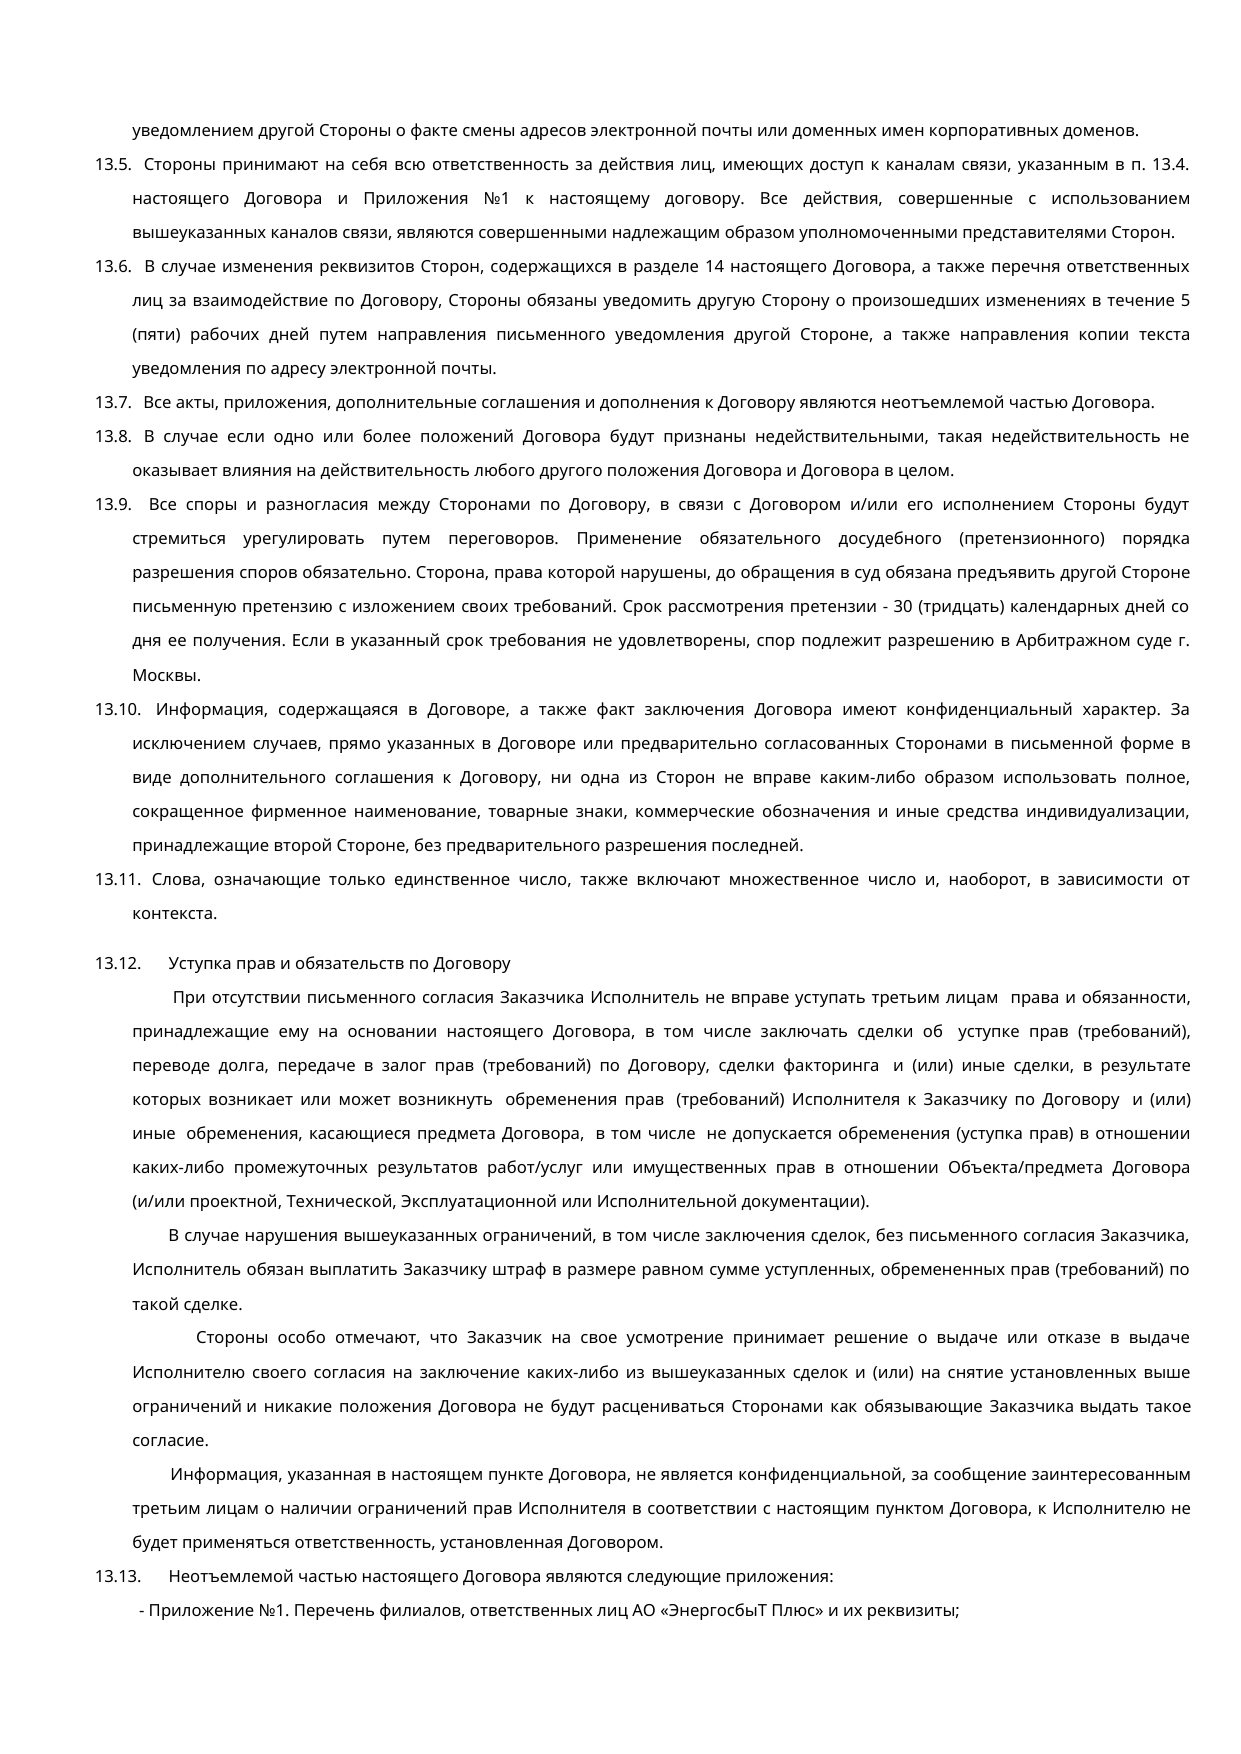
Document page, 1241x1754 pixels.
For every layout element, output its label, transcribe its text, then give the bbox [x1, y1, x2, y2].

list Стороны принимают на себя всю ответственность за действия лиц, имеющих доступ к каналам связи, указанным в п. 13.4. настоящего Договора и Приложения №1 к настоящему договору. Все действия, совершенные с использованием вышеуказанных каналов связи, являются совершенными надлежащим образом уполномоченными представителями Сторон. [94, 152, 1191, 243]
list Информация, указанная в настоящем пункте Договора, не является конфиденциальной, за сообщение заинтересованным третьим лицам о наличии ограничений прав Исполнителя в соответствии с настоящим пунктом Договора, к Исполнителю не будет применяться ответственность, установленная Договором. [132, 1462, 1191, 1553]
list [94, 118, 1191, 141]
list Стороны особо отмечают, что Заказчик на свое усмотрение принимает решение о выдаче или отказе в выдаче Исполнителю своего согласия на заключение каких-либо из вышеуказанных сделок и (или) на снятие установленных выше ограничений и никакие положения Договора не будут расцениваться Сторонами как обязывающие Заказчика выдать такое согласие. [132, 1326, 1191, 1451]
text - Приложение №1. Перечень филиалов, ответственных лиц АО «ЭнергосбыТ Плюс» и их реквизиты; [139, 1599, 1191, 1621]
list Все акты, приложения, дополнительные соглашения и дополнения к Договору являются неотъемлемой частью Договора. [94, 391, 1191, 413]
list Неотъемлемой частью настоящего Договора являются следующие приложения: [94, 1564, 1191, 1587]
list Все споры и разногласия между Сторонами по Договору, в связи с Договором и/или его исполнением Стороны будут стремиться урегулировать путем переговоров. Применение обязательного досудебного (претензионного) порядка разрешения споров обязательно. Сторона, права которой нарушены, до обращения в суд обязана предъявить другой Стороне письменную претензию с изложением своих требований. Срок рассмотрения претензии - 30 (тридцать) календарных дней со дня ее получения. Если в указанный срок требования не удовлетворены, спор подлежит разрешению в Арбитражном суде г. Москвы. [94, 493, 1191, 686]
list Слова, означающие только единственное число, также включают множественное число и, наоборот, в зависимости от контекста. [94, 867, 1191, 924]
list Уступка прав и обязательств по Договору [94, 951, 1191, 974]
list Информация, содержащаяся в Договоре, а также факт заключения Договора имеют конфиденциальный характер. За исключением случаев, прямо указанных в Договоре или предварительно согласованных Сторонами в письменной форме в виде дополнительного соглашения к Договору, ни одна из Сторон не вправе каким-либо образом использовать полное, сокращенное фирменное наименование, товарные знаки, коммерческие обозначения и иные средства индивидуализации, принадлежащие второй Стороне, без предварительного разрешения последней. [94, 697, 1191, 856]
text При отсутствии письменного согласия Заказчика Исполнитель не вправе уступать третьим лицам права и обязанности, принадлежащие ему на основании настоящего Договора, в том числе заключать сделки об уступке прав (требований), переводе долга, передаче в залог прав (требований) по Договору, сделки факторинга и (или) иные сделки, в результате которых возникает или может возникнуть обременения прав (требований) Исполнителя к Заказчику по Договору и (или) иные обременения, касающиеся предмета Договора, в том числе не допускается обременения (уступка прав) в отношении каких-либо промежуточных результатов работ/услуг или имущественных прав в отношении Объекта/предмета Договора (и/или проектной, Технической, Эксплуатационной или Исполнительной документации). [132, 986, 1191, 1213]
list В случае изменения реквизитов Сторон, содержащихся в разделе 14 настоящего Договора, а также перечня ответственных лиц за взаимодействие по Договору, Стороны обязаны уведомить другую Сторону о произошедших изменениях в течение 5 (пяти) рабочих дней путем направления письменного уведомления другой Стороне, а также направления копии текста уведомления по адресу электронной почты. [94, 254, 1191, 379]
list В случае если одно или более положений Договора будут признаны недействительными, такая недействительность не оказывает влияния на действительность любого другого положения Договора и Договора в целом. [94, 425, 1191, 481]
text В случае нарушения вышеуказанных ограничений, в том числе заключения сделок, без письменного согласия Заказчика, Исполнитель обязан выплатить Заказчику штраф в размере равном сумме уступленных, обремененных прав (требований) по такой сделке. [132, 1224, 1191, 1315]
